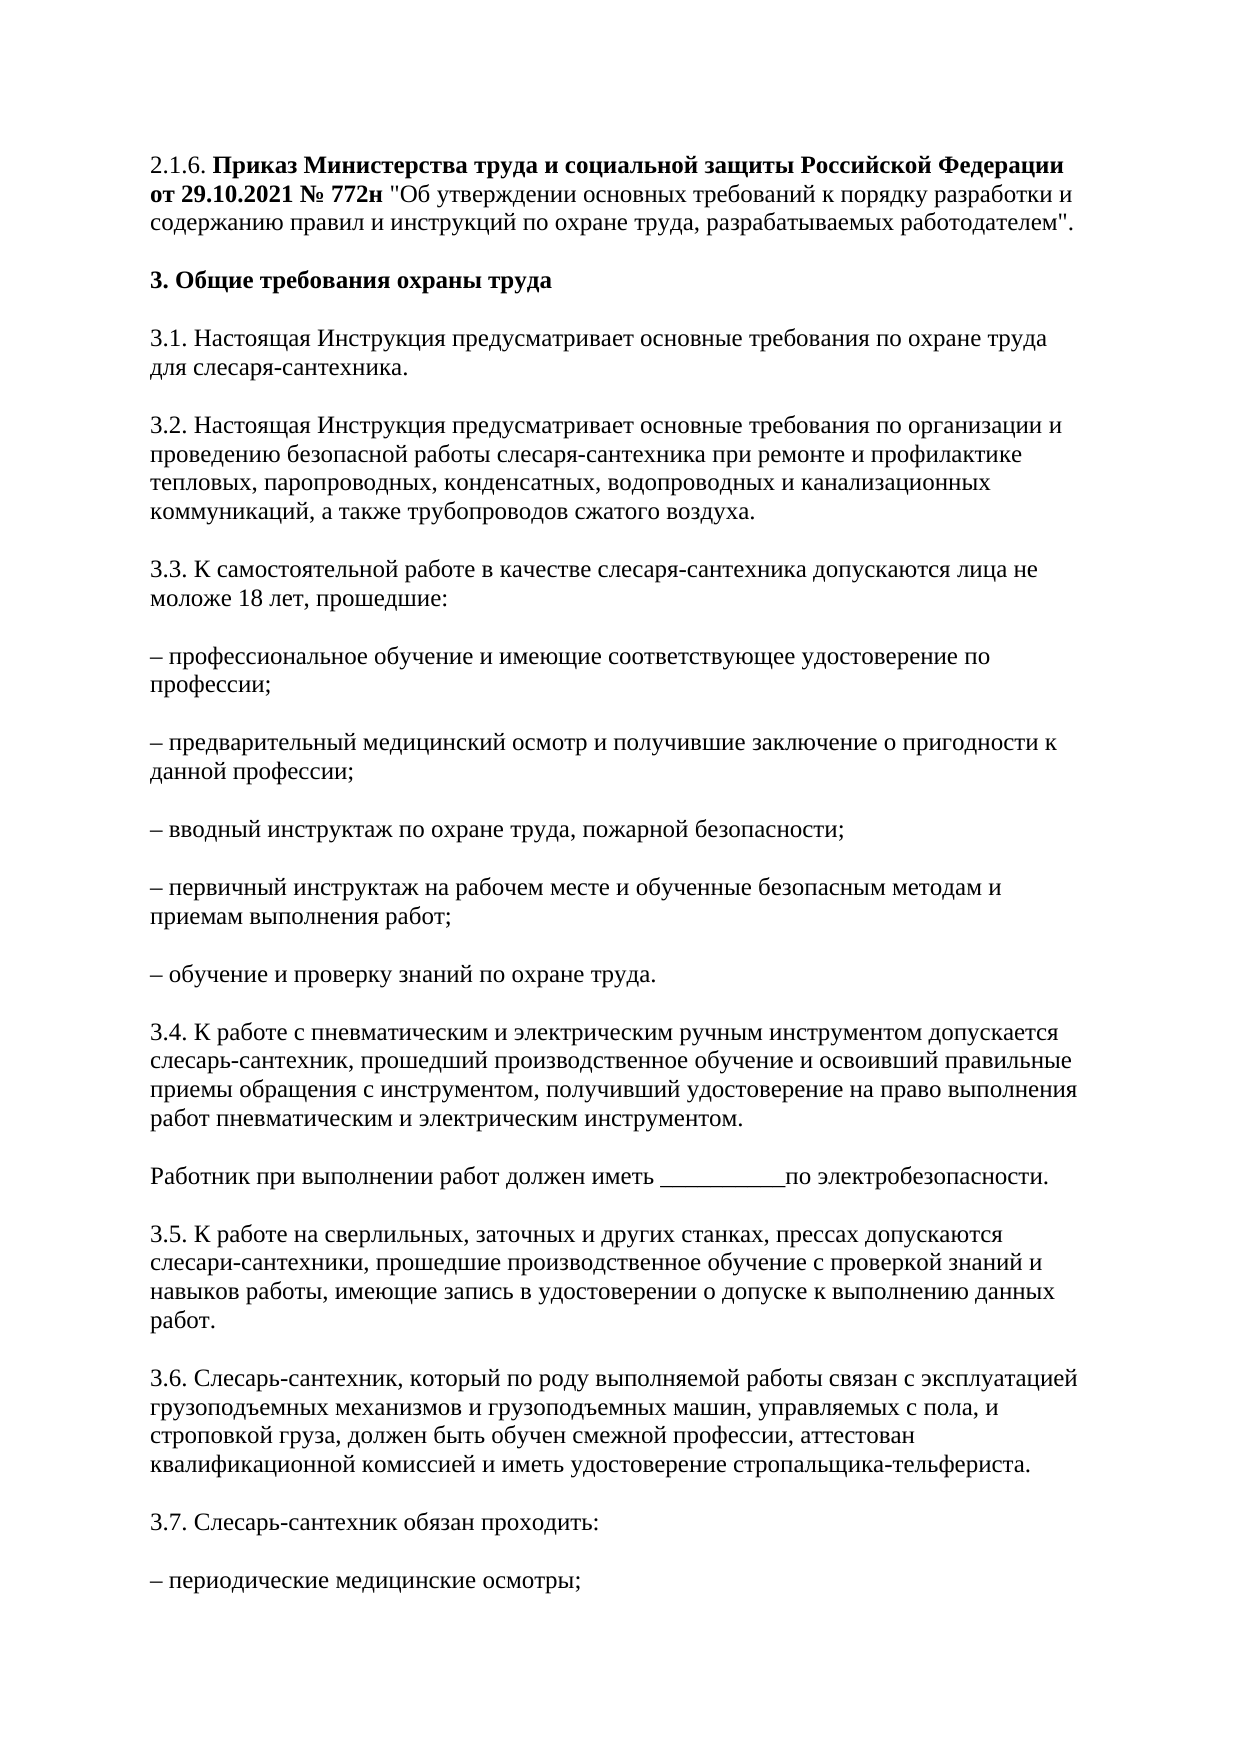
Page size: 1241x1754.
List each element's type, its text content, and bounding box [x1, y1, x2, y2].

text 3.5. К работе на сверлильных, заточных и других станках, прессах допускаются слесари-сантехники, прошедшие производственное обучение с проверкой знаний и навыков работы, имеющие запись в удостоверении о допуске к выполнению данных работ. [150, 1219, 1090, 1334]
text – предварительный медицинский осмотр и получившие заключение о пригодности к данной профессии; [150, 727, 1090, 785]
text 3. Общие требования охраны труда [150, 265, 1090, 294]
text – обучение и проверку знаний по охране труда. [150, 959, 1090, 987]
text 2.1.6. Приказ Министерства труда и социальной защиты Российской Федерации от 29.10.2021 № 772н "Об утверждении основных требований к порядку разработки и содержанию правил и инструкций по охране труда, разрабатываемых работодателем". [150, 150, 1090, 236]
text – первичный инструктаж на рабочем месте и обученные безопасным методам и приемам выполнения работ; [150, 872, 1090, 929]
text 3.4. К работе с пневматическим и электрическим ручным инструментом допускается слесарь-сантехник, прошедший производственное обучение и освоивший правильные приемы обращения с инструментом, получивший удостоверение на право выполнения работ пневматическим и электрическим инструментом. [150, 1017, 1090, 1132]
text 3.2. Настоящая Инструкция предусматривает основные требования по организации и проведению безопасной работы слесаря-сантехника при ремонте и профилактике тепловых, паропроводных, конденсатных, водопроводных и канализационных коммуникаций, а также трубопроводов сжатого воздуха. [150, 410, 1090, 525]
text – периодические медицинские осмотры; [150, 1565, 1090, 1594]
text 3.3. К самостоятельной работе в качестве слесаря-сантехника допускаются лица не моложе 18 лет, прошедшие: [150, 554, 1090, 612]
text – вводный инструктаж по охране труда, пожарной безопасности; [150, 814, 1090, 843]
text 3.7. Слесарь-сантехник обязан проходить: [150, 1507, 1090, 1536]
text – профессиональное обучение и имеющие соответствующее удостоверение по профессии; [150, 641, 1090, 698]
text 3.6. Слесарь-сантехник, который по роду выполняемой работы связан с эксплуатацией грузоподъемных механизмов и грузоподъемных машин, управляемых с пола, и строповкой груза, должен быть обучен смежной профессии, аттестован квалификационной комиссией и иметь удостоверение стропальщика-тельфериста. [150, 1363, 1090, 1478]
text 3.1. Настоящая Инструкция предусматривает основные требования по охране труда для слесаря-сантехника. [150, 323, 1090, 381]
text Работник при выполнении работ должен иметь __________по электробезопасности. [150, 1161, 1090, 1189]
